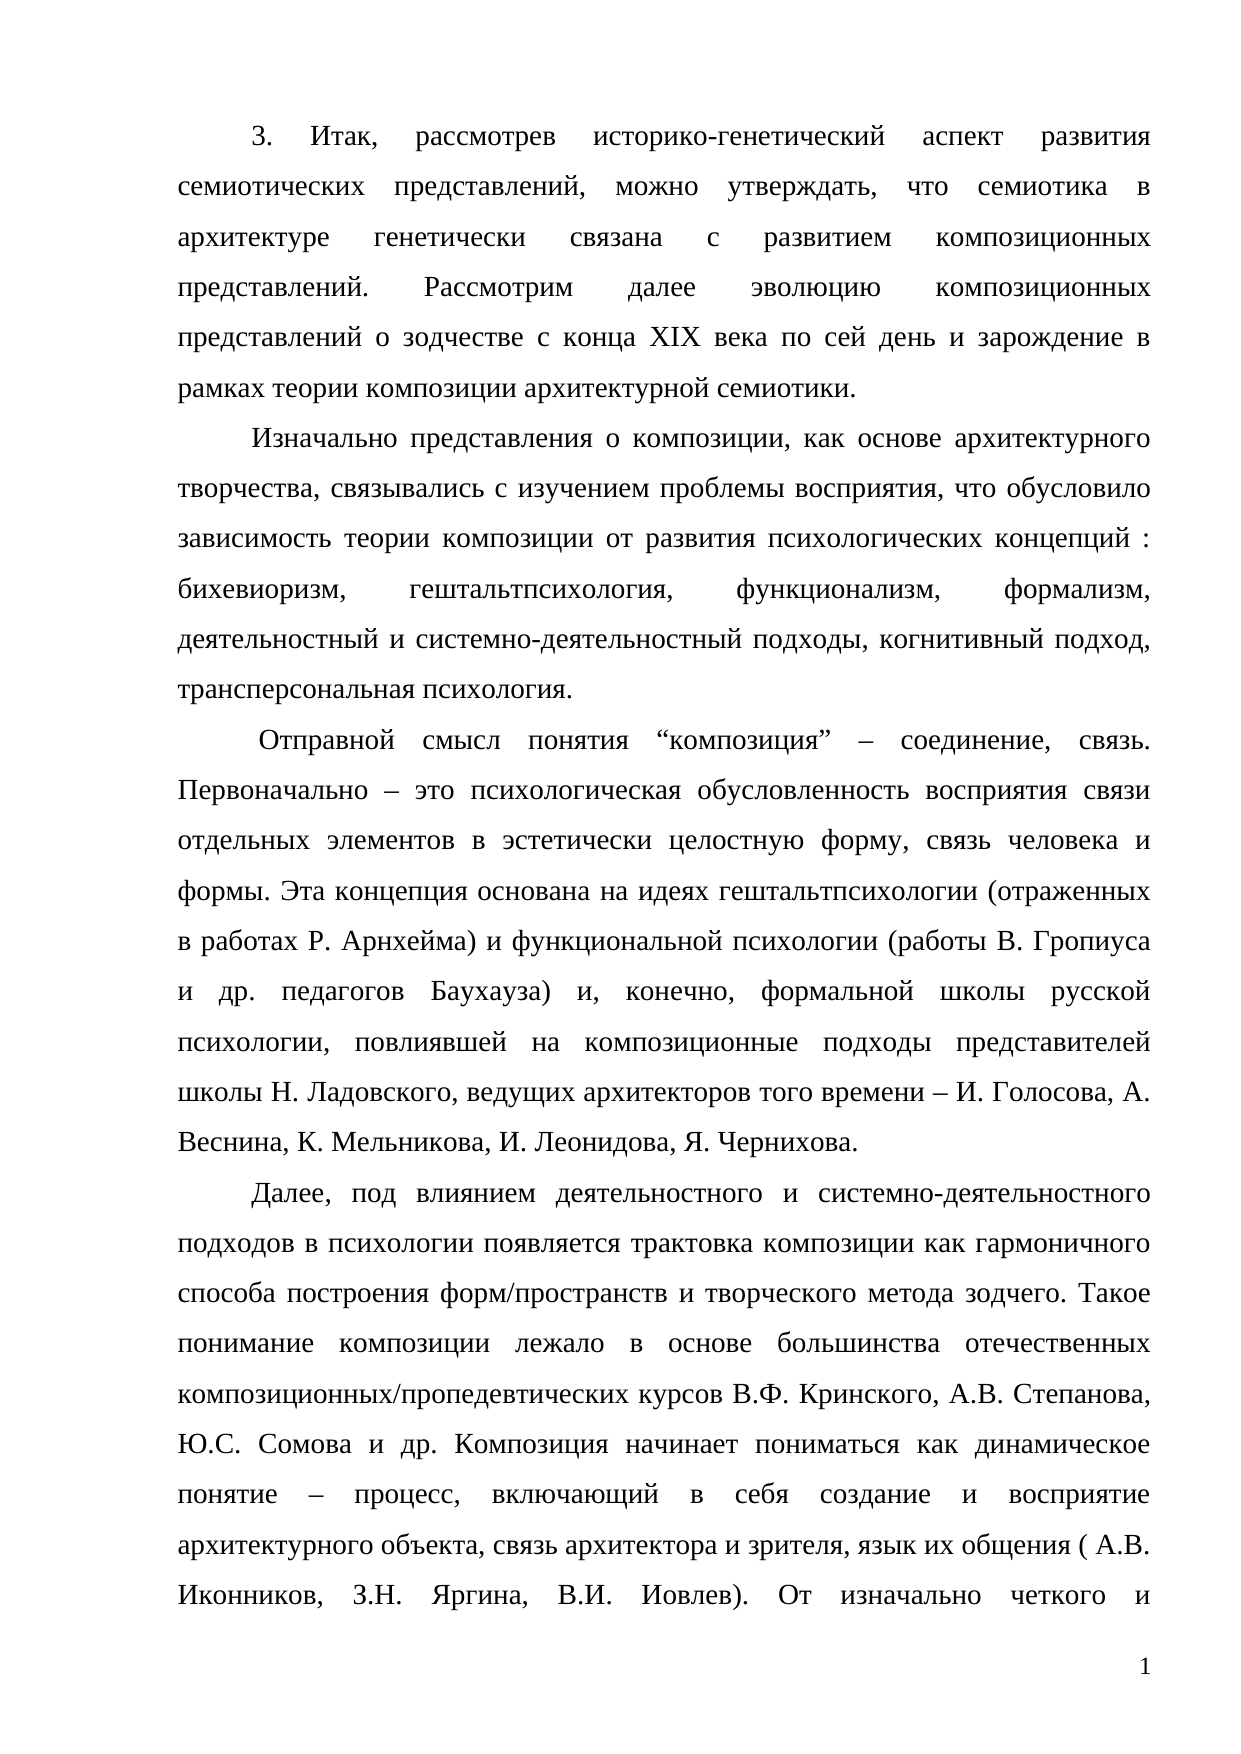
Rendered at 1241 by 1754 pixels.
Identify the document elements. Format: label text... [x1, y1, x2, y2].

text Изначально представления о композиции, как основе архитектурного творчества, связывались с изучением проблемы восприятия, что обусловило зависимость теории композиции от развития психологических концепций : бихевиоризм, гештальтпсихология, функционализм, формализм, деятельностный и системно-деятельностный подходы, когнитивный подход, трансперсональная психология. [177, 420, 1152, 705]
text 3. Итак, рассмотрев историко-генетический аспект развития семиотических представлений, можно утверждать, что семиотика в архитектуре генетически связана с развитием композиционных представлений. Рассмотрим далее эволюцию композиционных представлений о зодчестве с конца XIX века по сей день и зарождение в рамках теории композиции архитектурной семиотики. [177, 118, 1152, 403]
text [177, 1175, 1152, 1611]
text Отправной смысл понятия “композиция” – соединение, связь. Первоначально – это психологическая обусловленность восприятия связи отдельных элементов в эстетически целостную форму, связь человека и формы. Эта концепция основана на идеях гештальтпсихологии (отраженных в работах Р. Арнхейма) и функциональной психологии (работы В. Гропиуса и др. педагогов Баухауза) и, конечно, формальной школы русской психологии, повлиявшей на композиционные подходы представителей школы Н. Ладовского, ведущих архитекторов того времени – И. Голосова, А. Веснина, К. Мельникова, И. Леонидова, Я. Чернихова. [177, 722, 1152, 1158]
